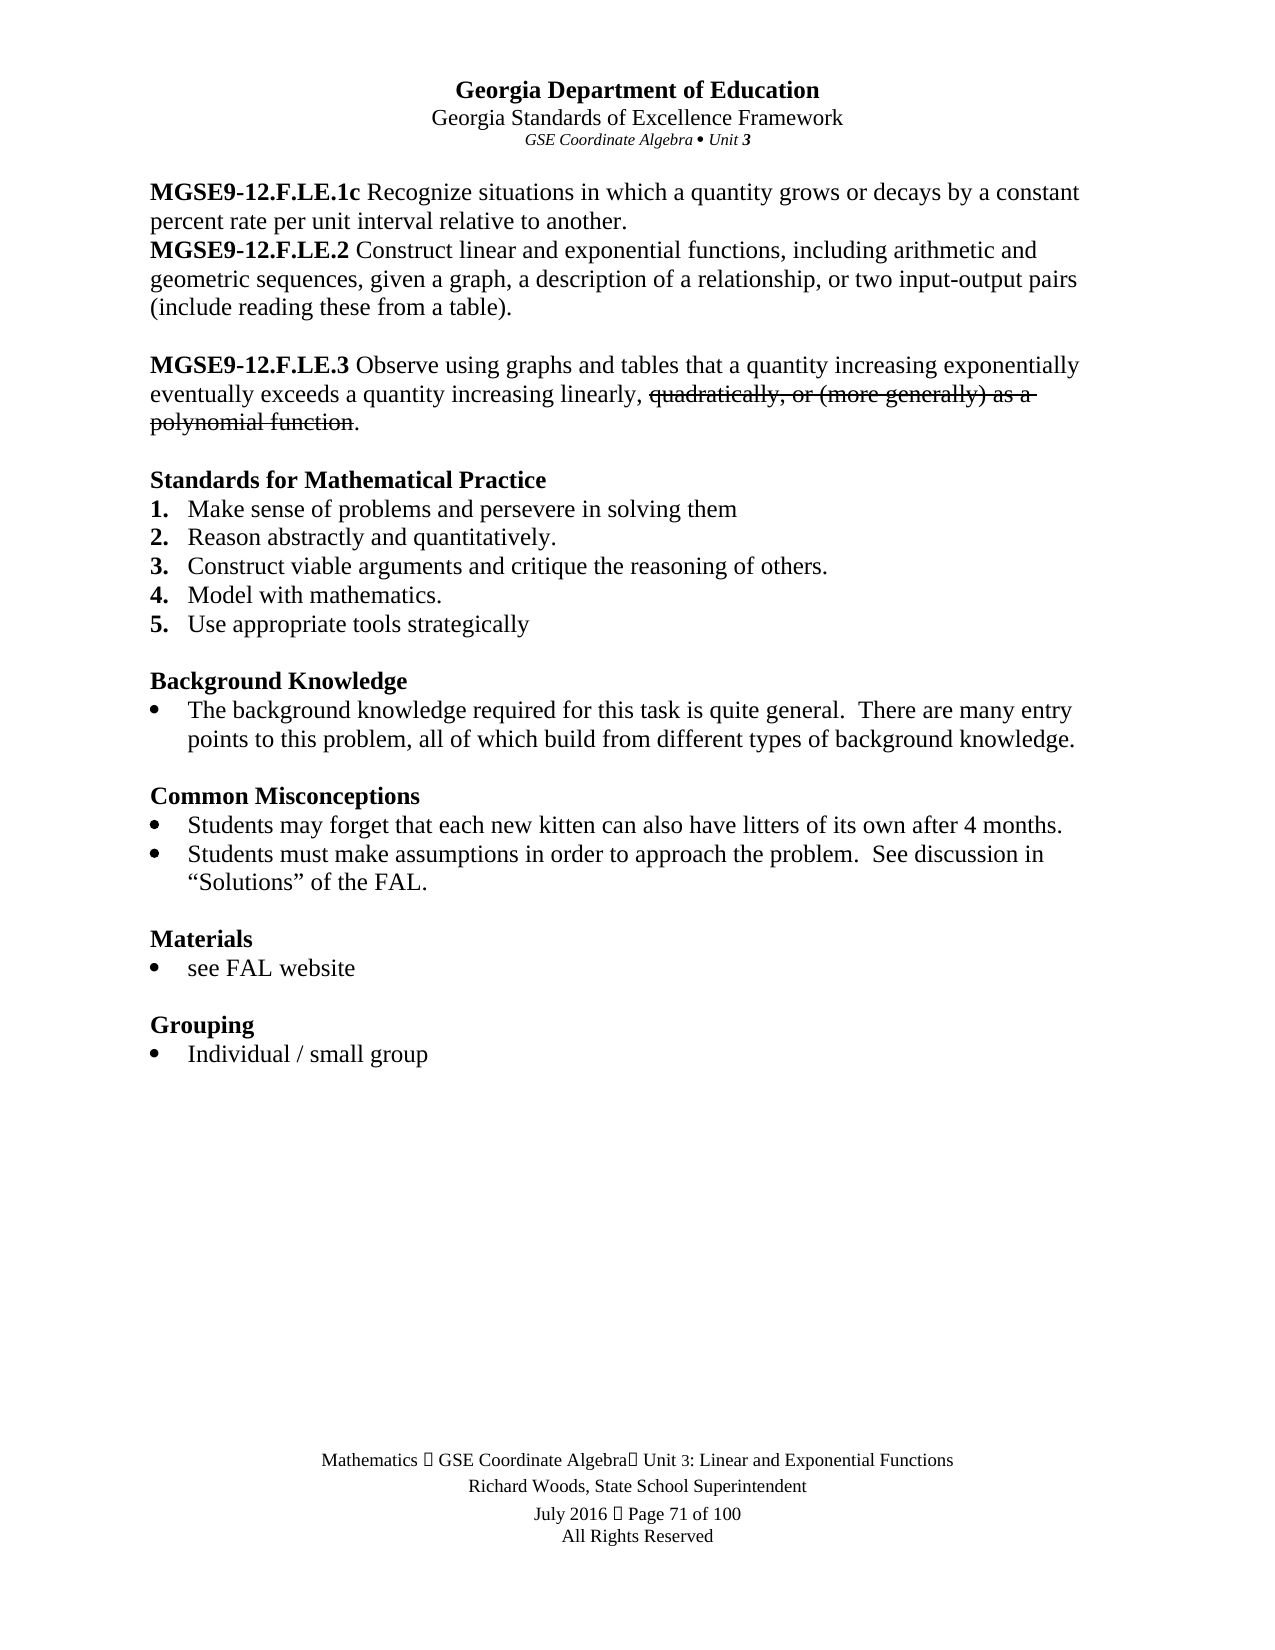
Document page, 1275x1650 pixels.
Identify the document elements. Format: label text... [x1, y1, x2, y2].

text Background Knowledge [150, 666, 1125, 695]
list The background knowledge required for this task is quite general. There are many entry points to this problem, all of which build from different types of background knowledge. [150, 695, 1125, 752]
text Standards for Mathematical Practice [150, 465, 1125, 494]
text MGSE9-12.F.LE.2 Construct linear and exponential functions, including arithmetic and geometric sequences, given a graph, a description of a relationship, or two input-output pairs (include reading these from a table). [150, 235, 1125, 321]
text 3. Construct viable arguments and critique the reasoning of others. [150, 551, 1125, 580]
list Students must make assumptions in order to approach the problem. See discussion in “Solutions” of the FAL. [150, 839, 1125, 924]
list Students may forget that each new kitten can also have litters of its own after 4 months. [150, 810, 1125, 839]
list see FAL website [150, 953, 1125, 982]
text 4. Model with mathematics. [150, 580, 1125, 609]
text MGSE9-12.F.LE.3 Observe using graphs and tables that a quantity increasing exponentially eventually exceeds a quantity increasing linearly, quadratically, or (more generally) as a polynomial function. [150, 350, 1125, 436]
text 2. Reason abstractly and quantitatively. [150, 522, 1125, 551]
text 5. Use appropriate tools strategically [150, 609, 1125, 637]
text Materials [150, 924, 1125, 953]
text Grouping [150, 1010, 1125, 1039]
text 1. Make sense of problems and persevere in solving them [150, 494, 1125, 522]
text MGSE9-12.F.LE.1c Recognize situations in which a quantity grows or decays by a constant percent rate per unit interval relative to another. [150, 177, 1125, 235]
list Individual / small group [150, 1039, 1125, 1068]
text Common Misconceptions [150, 781, 1125, 810]
